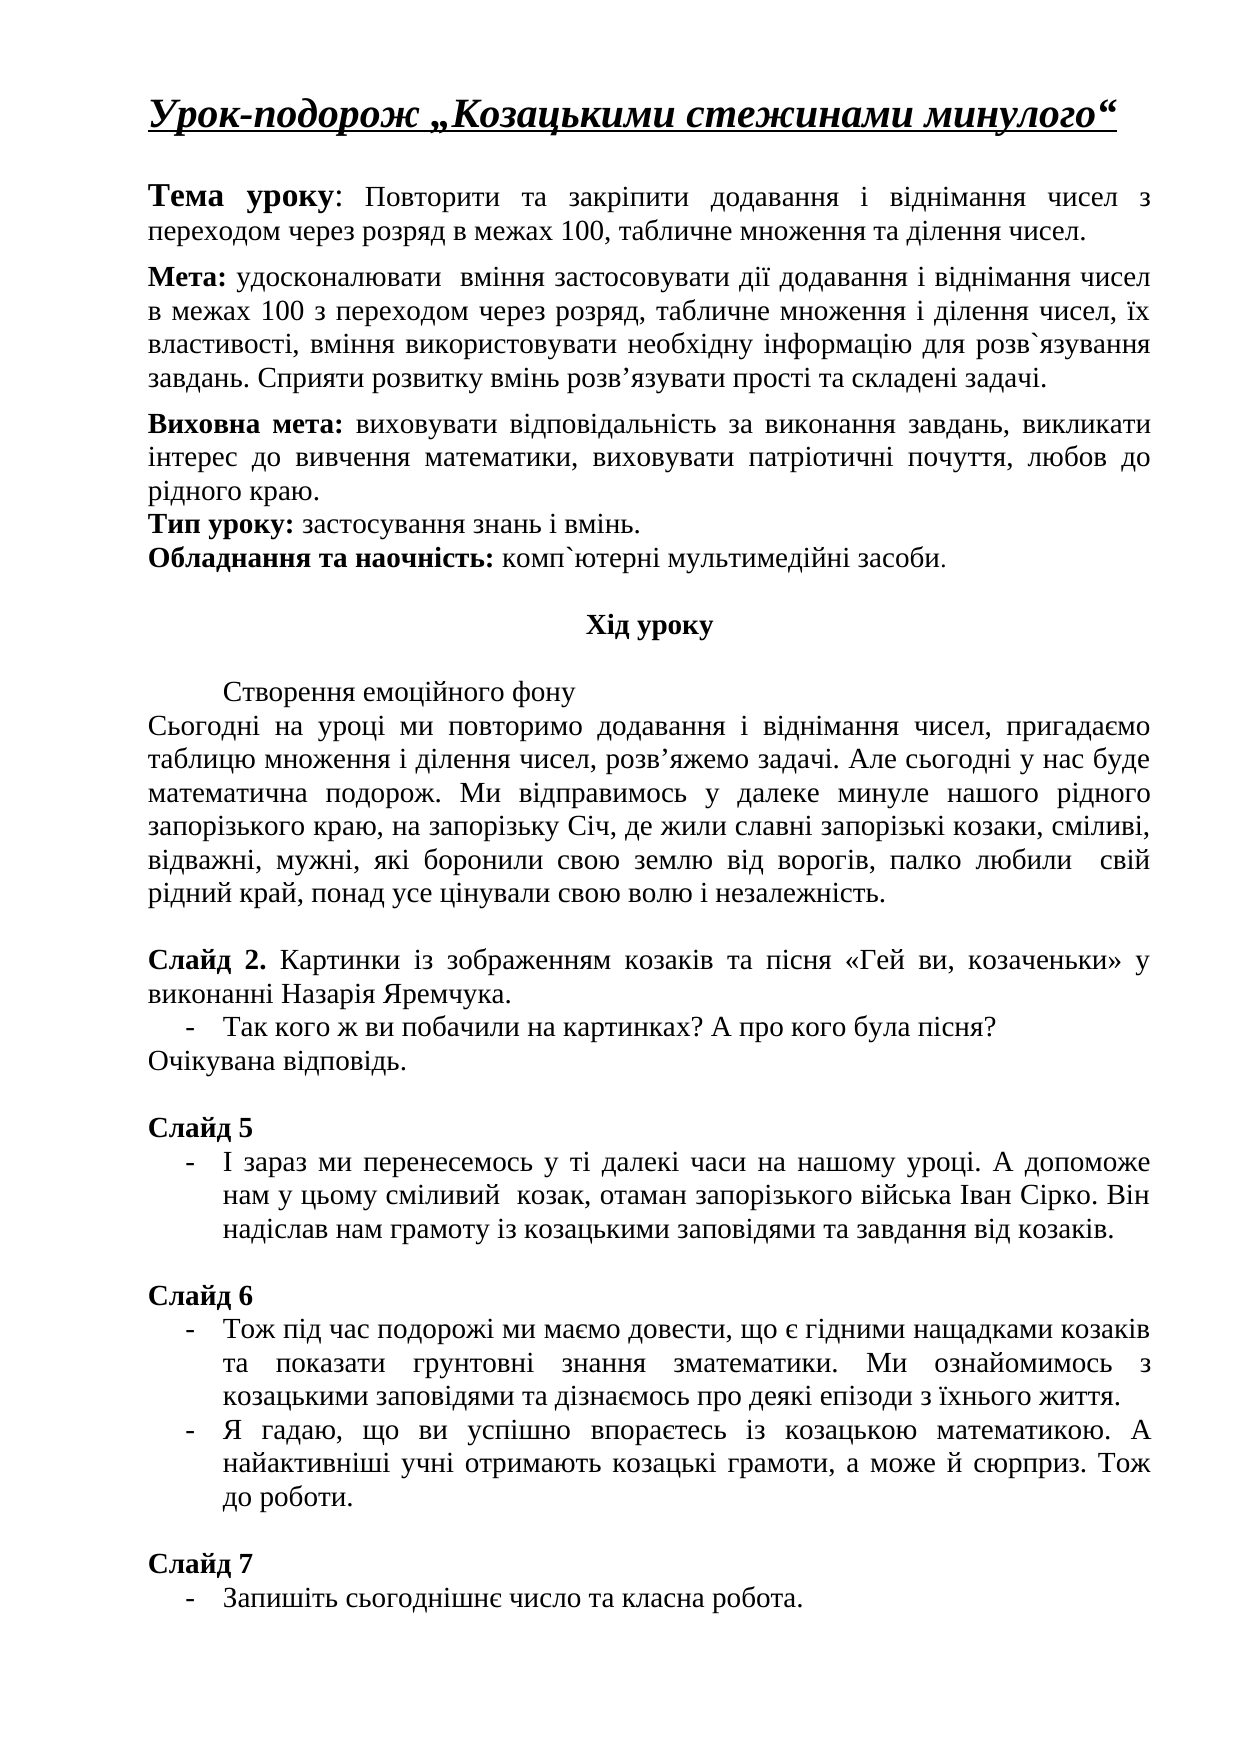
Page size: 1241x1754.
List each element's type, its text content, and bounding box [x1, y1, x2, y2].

text Урок-подорож „Козацькими стежинами минулого“ [148, 88, 1152, 136]
list Створення емоційного фону [223, 674, 1152, 708]
list І зараз ми перенесемось у ті далекі часи на нашому уроці. А допоможе нам у цьому сміливий козак, отаман запорізького війська Іван Сірко. Він надіслав нам грамоту із козацькими заповідями та завдання від козаків. [185, 1144, 1152, 1244]
text Слайд 6 [148, 1278, 1152, 1311]
text Обладнання та наочність: комп`ютерні мультимедійні засоби. [148, 540, 1152, 573]
list Тож під час подорожі ми маємо довести, що є гідними нащадками козаків та показати грунтовні знання зматематики. Ми ознайомимось з козацькими заповідями та дізнаємось про деякі епізоди з їхнього життя. [185, 1311, 1152, 1412]
text Слайд 7 [148, 1546, 1152, 1580]
text Мета: удосконалювати вміння застосовувати дії додавання і віднімання чисел в межах 100 з переходом через розряд, табличне множення і ділення чисел, їх властивості, вміння використовувати необхідну інформацію для розв`язування завдань. Сприяти розвитку вмінь розв’язувати прості та складені задачі. [148, 259, 1152, 393]
text Хід уроку [148, 607, 1152, 641]
list Запишіть сьогоднішнє число та класна робота. [185, 1580, 1152, 1613]
text Слайд 2. Картинки із зображенням козаків та пісня «Гей ви, козаченьки» у виконанні Назарія Яремчука. [148, 942, 1152, 1009]
text Слайд 5 [148, 1110, 1152, 1144]
list Я гадаю, що ви успішно впораєтесь із козацькою математикою. А найактивніші учні отримають козацькі грамоти, а може й сюрприз. Тож до роботи. [185, 1412, 1152, 1513]
text Очікувана відповідь. [148, 1043, 1152, 1077]
text Тема уроку: Повторити та закріпити додавання і віднімання чисел з переходом через розряд в межах 100, табличне множення та ділення чисел. [148, 175, 1152, 247]
text Виховна мета: виховувати відповідальність за виконання завдань, викликати інтерес до вивчення математики, виховувати патріотичні почуття, любов до рідного краю. [148, 406, 1152, 506]
list Так кого ж ви побачили на картинках? А про кого була пісня? [185, 1009, 1152, 1043]
text Тип уроку: застосування знань і вмінь. [148, 506, 1152, 540]
text Сьогодні на уроці ми повторимо додавання і віднімання чисел, пригадаємо таблицю множення і ділення чисел, розв’яжемо задачі. Але сьогодні у нас буде математична подорож. Ми відправимось у далеке минуле нашого рідного запорізького краю, на запорізьку Січ, де жили славні запорізькі козаки, сміливі, відважні, мужні, які боронили свою землю від ворогів, палко любили свій рідний край, понад усе цінували свою волю і незалежність. [148, 708, 1152, 909]
